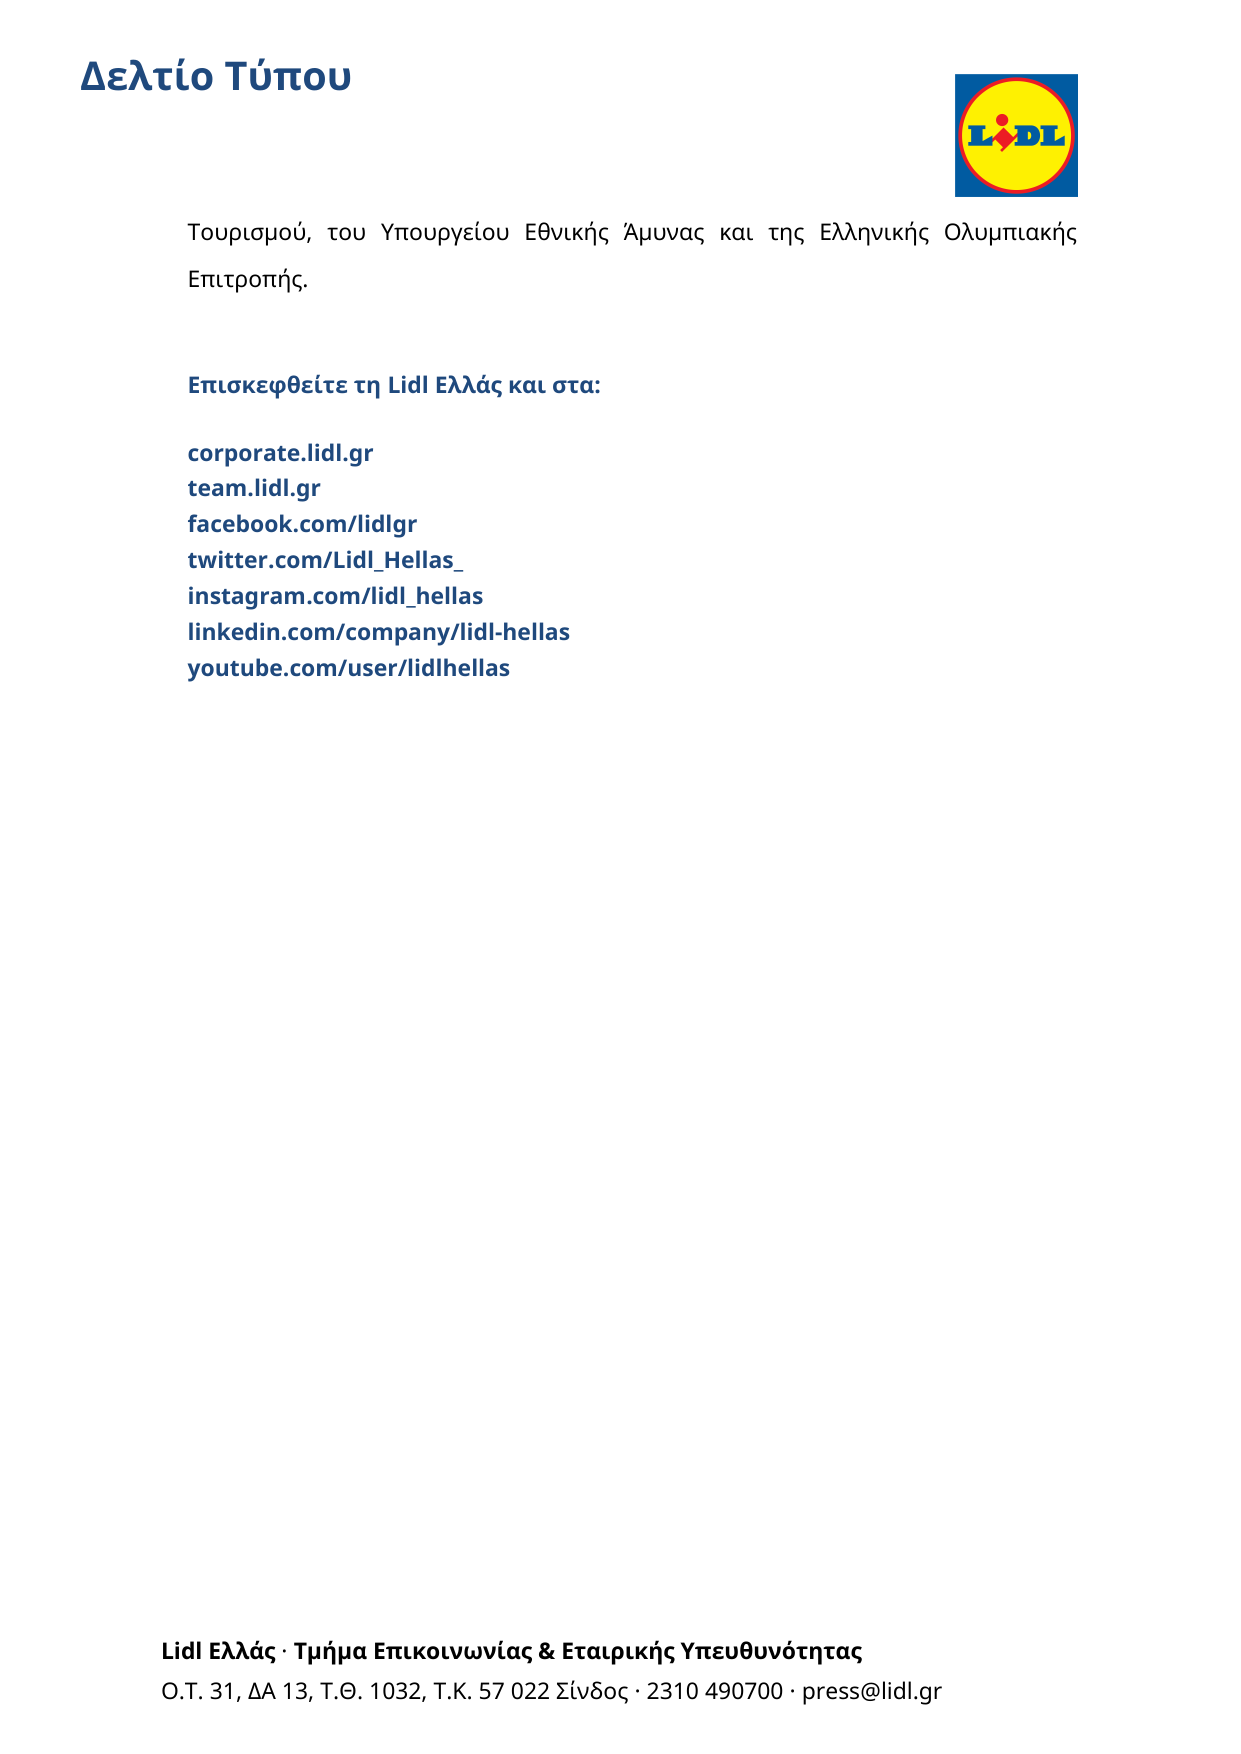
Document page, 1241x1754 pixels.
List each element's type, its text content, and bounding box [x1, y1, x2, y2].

text instagram.com/lidl_hellas [187, 580, 1078, 611]
text corporate.lidl.gr [187, 436, 1078, 468]
text facebook.com/lidlgr [187, 508, 1078, 539]
text youtube.com/user/lidlhellas [187, 652, 1078, 683]
text team.lidl.gr [187, 472, 1078, 504]
text linkedin.com/company/lidl-hellas [187, 616, 1078, 647]
picture [954, 73, 1078, 198]
text Επισκεφθείτε τη Lidl Ελλάς και στα: [187, 369, 1078, 400]
text twitter.com/Lidl_Hellas_ [187, 544, 1078, 576]
